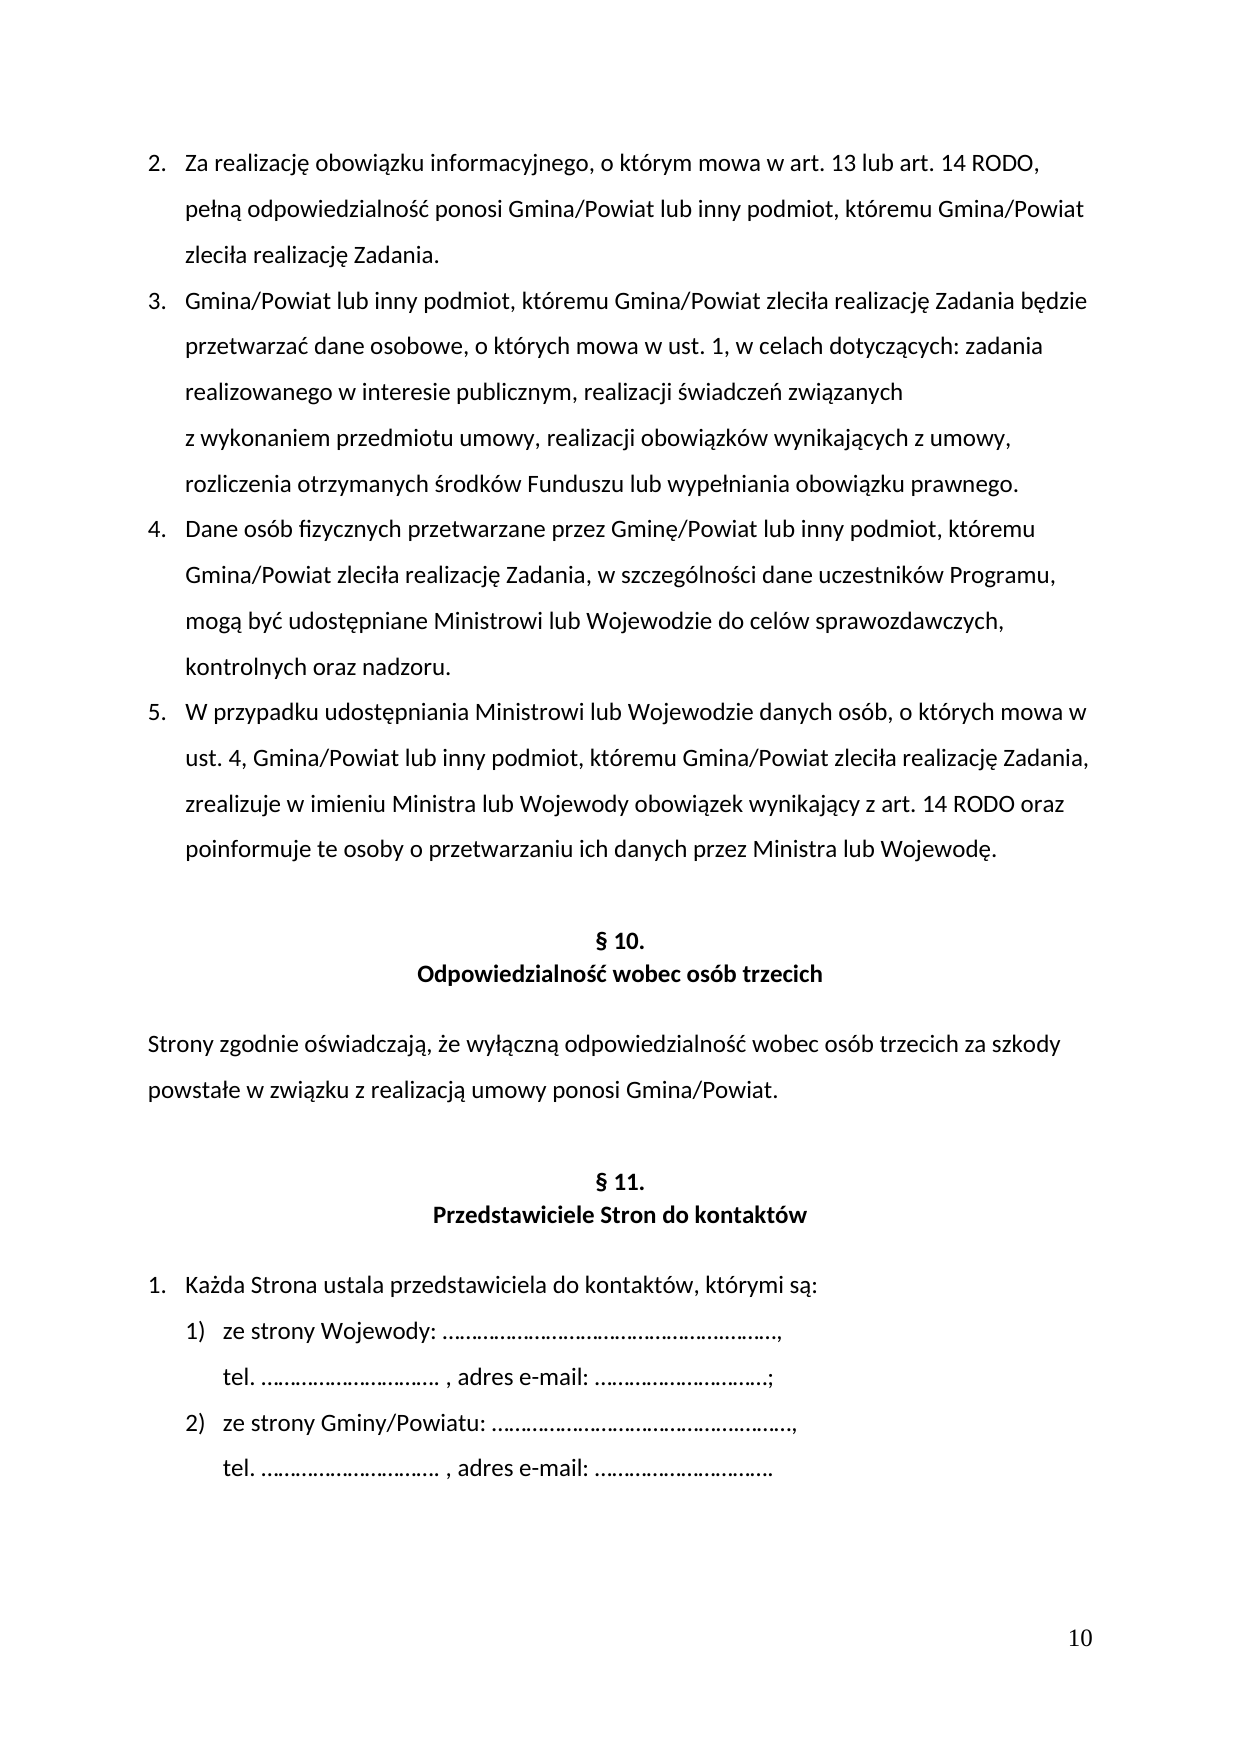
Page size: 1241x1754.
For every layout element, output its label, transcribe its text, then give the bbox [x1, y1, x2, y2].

subtitle § 11. [148, 1166, 1093, 1196]
text Strony zgodnie oświadczają, że wyłączną odpowiedzialność wobec osób trzecich za szkody powstałe w związku z realizacją umowy ponosi Gmina/Powiat. [148, 1029, 1093, 1105]
list Gmina/Powiat lub inny podmiot, któremu Gmina/Powiat zleciła realizację Zadania będzie przetwarzać dane osobowe, o których mowa w ust. 1, w celach dotyczących: zadania realizowanego w interesie publicznym, realizacji świadczeń związanych z wykonaniem przedmiotu umowy, realizacji obowiązków wynikających z umowy, rozliczenia otrzymanych środków Funduszu lub wypełniania obowiązku prawnego. [148, 285, 1093, 498]
text tel. …………………………. , adres e-mail: …………………………; [223, 1361, 1093, 1391]
list W przypadku udostępniania Ministrowi lub Wojewodzie danych osób, o których mowa w ust. 4, Gmina/Powiat lub inny podmiot, któremu Gmina/Powiat zleciła realizację Zadania, zrealizuje w imieniu Ministra lub Wojewody obowiązek wynikający z art. 14 RODO oraz poinformuje te osoby o przetwarzaniu ich danych przez Ministra lub Wojewodę. [148, 696, 1093, 864]
list Każda Strona ustala przedstawiciela do kontaktów, którymi są: [148, 1269, 1093, 1300]
list Dane osób fizycznych przetwarzane przez Gminę/Powiat lub inny podmiot, któremu Gmina/Powiat zleciła realizację Zadania, w szczególności dane uczestników Programu, mogą być udostępniane Ministrowi lub Wojewodzie do celów sprawozdawczych, kontrolnych oraz nadzoru. [148, 513, 1093, 681]
list ze strony Gminy/Powiatu: …………………………………….………, [185, 1407, 1093, 1437]
subtitle Przedstawiciele Stron do kontaktów [148, 1199, 1093, 1229]
subtitle § 10. [148, 925, 1093, 956]
list ze strony Wojewody: ………………………………………….………, [185, 1315, 1093, 1346]
list Za realizację obowiązku informacyjnego, o którym mowa w art. 13 lub art. 14 RODO, pełną odpowiedzialność ponosi Gmina/Powiat lub inny podmiot, któremu Gmina/Powiat zleciła realizację Zadania. [148, 148, 1093, 269]
subtitle Odpowiedzialność wobec osób trzecich [148, 958, 1093, 988]
text tel. …………………………. , adres e-mail: …………………………. [223, 1452, 1093, 1483]
